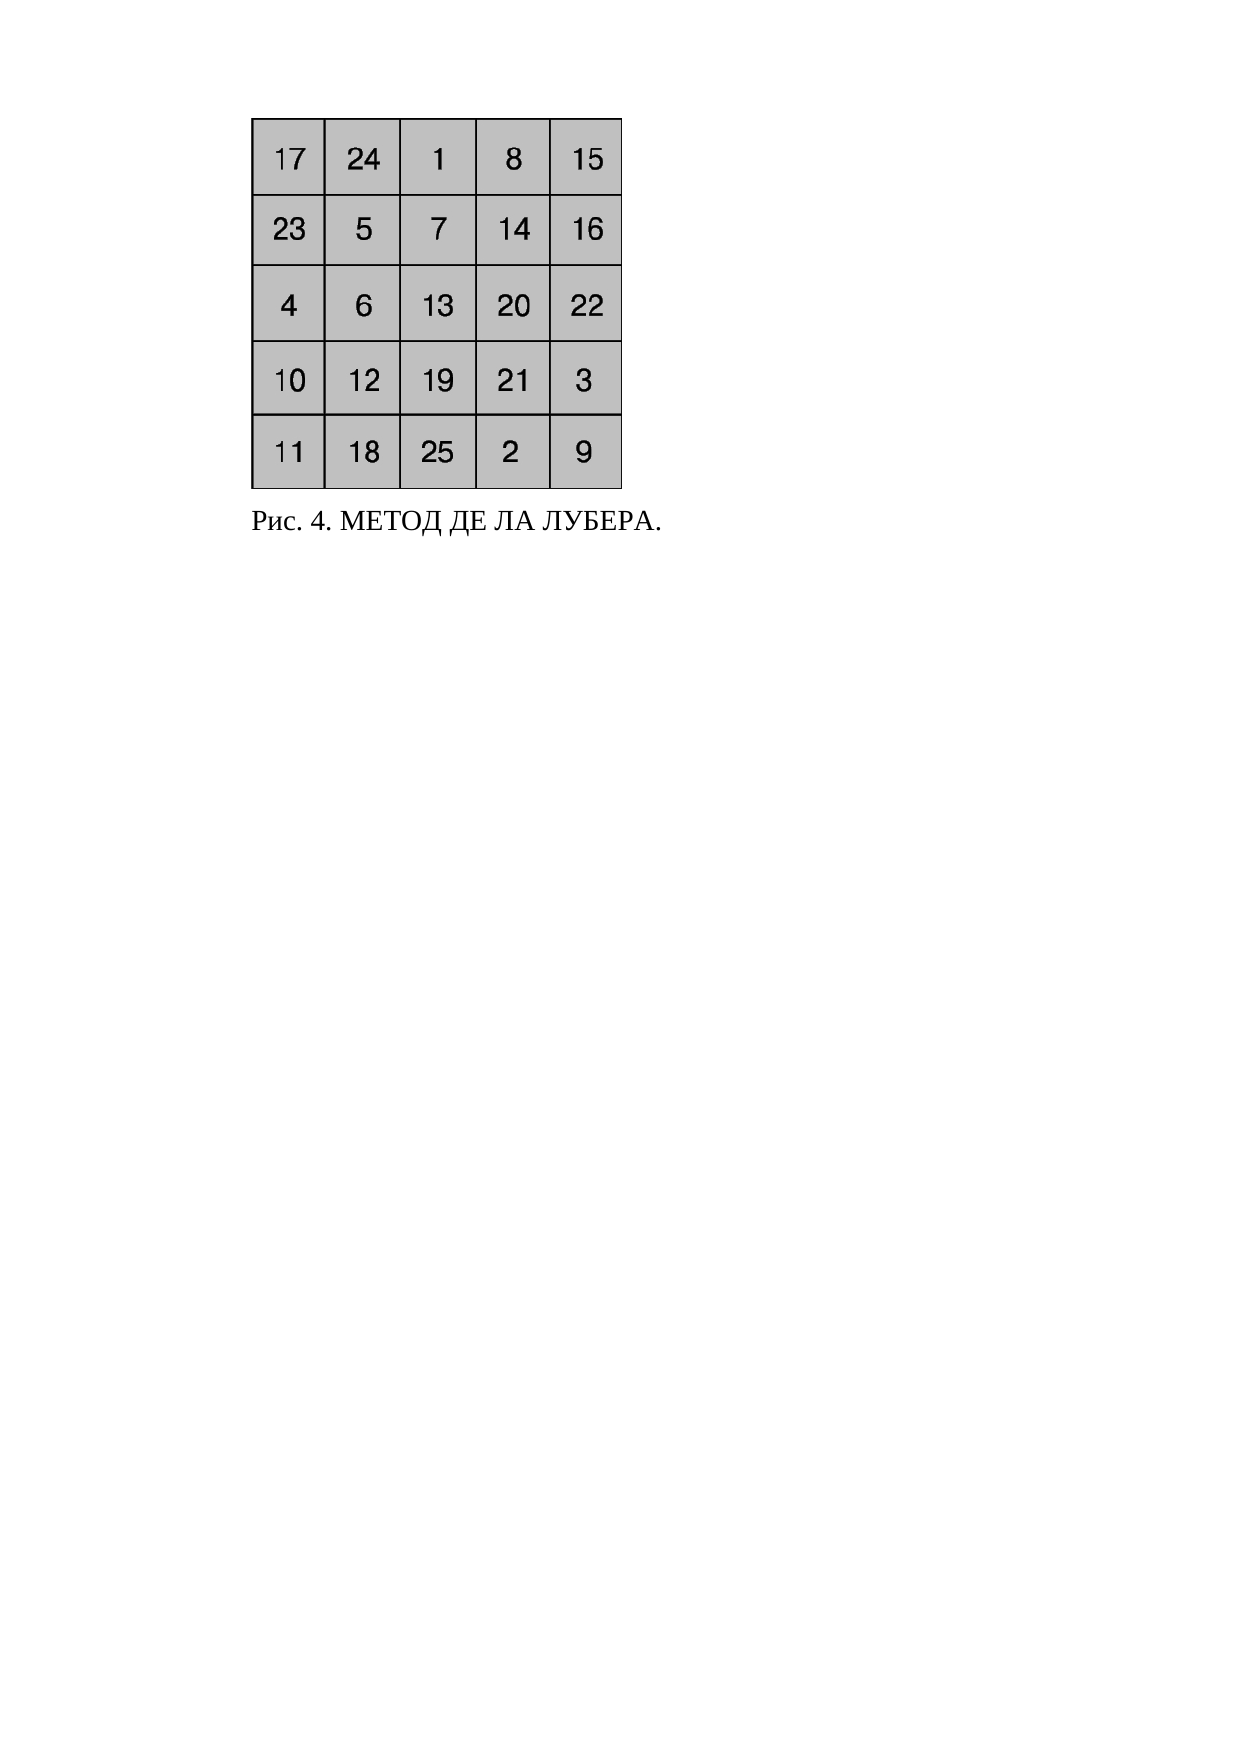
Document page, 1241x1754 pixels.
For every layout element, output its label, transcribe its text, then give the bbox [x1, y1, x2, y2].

picture [251, 118, 622, 489]
text Рис. 4. МЕТОД ДЕ ЛА ЛУБЕРА. [177, 503, 1152, 536]
